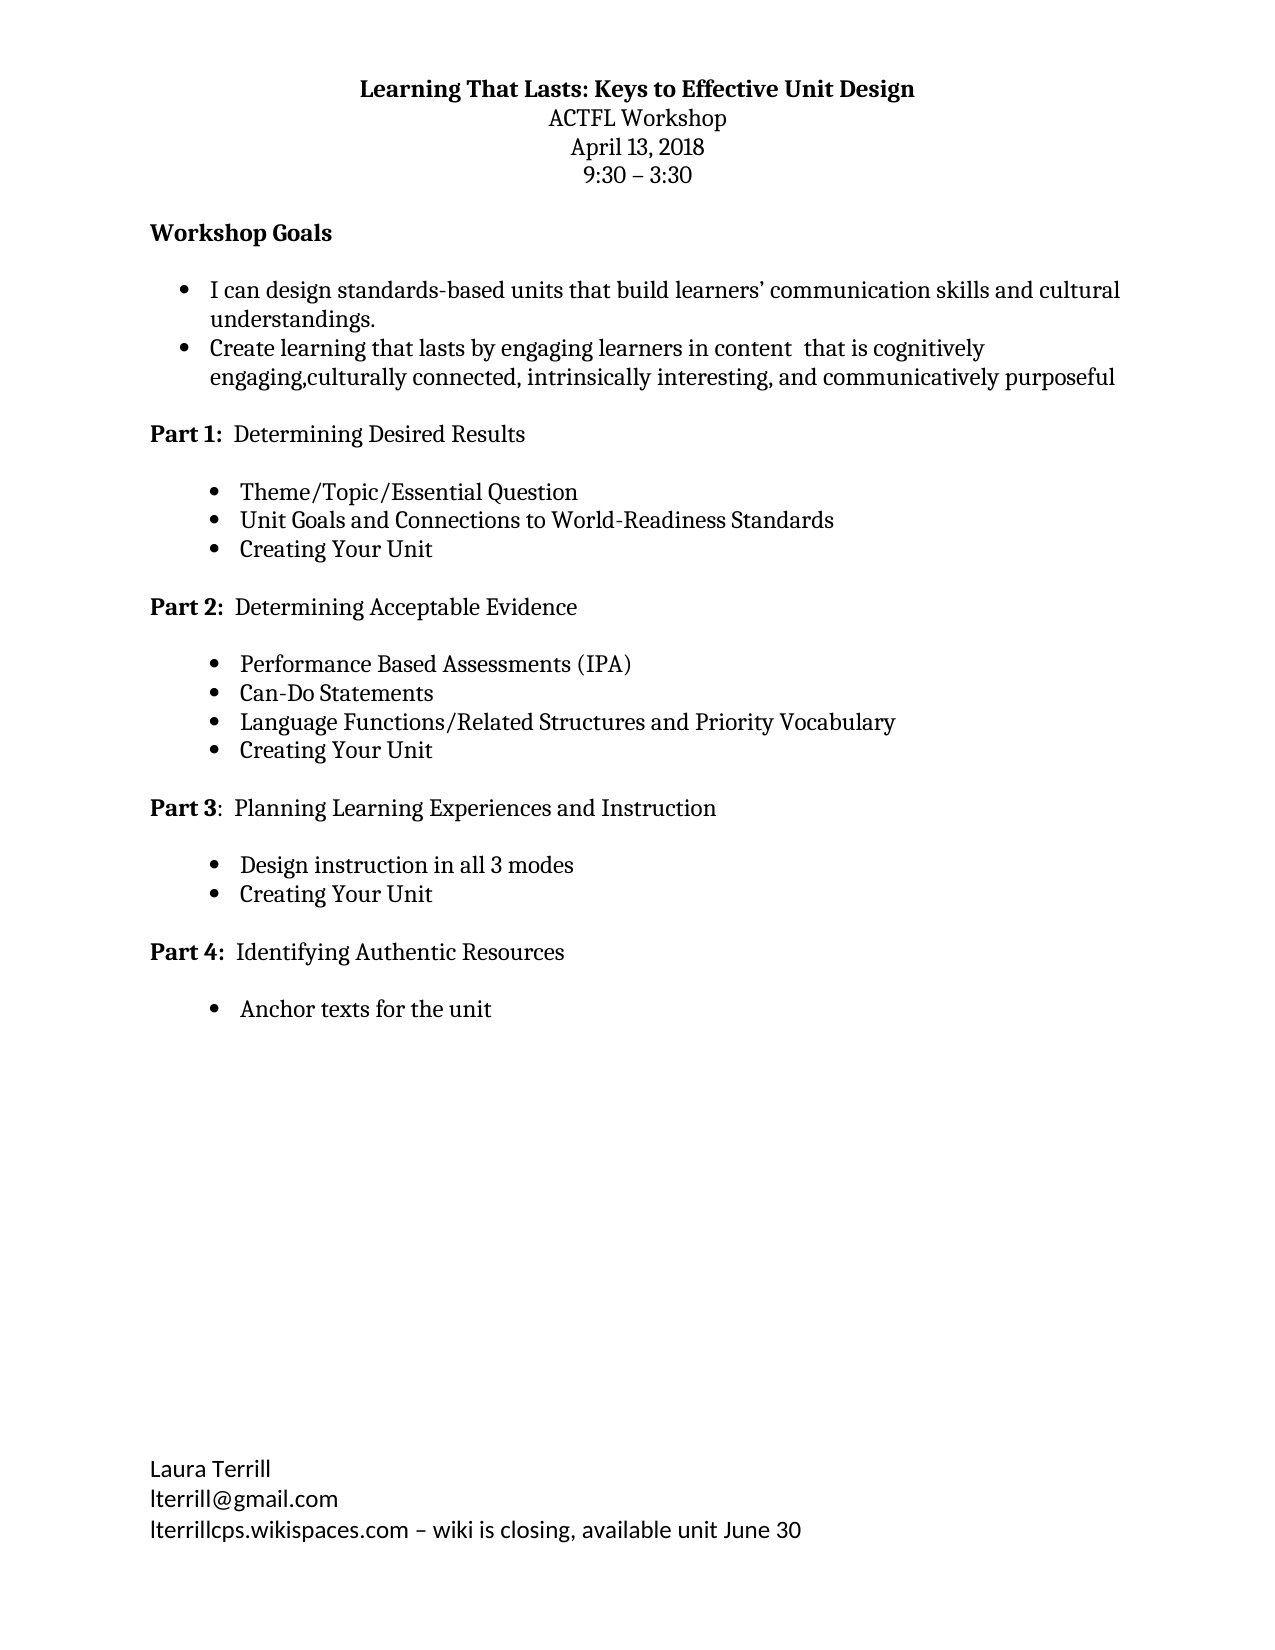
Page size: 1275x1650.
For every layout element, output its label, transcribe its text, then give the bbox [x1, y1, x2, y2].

list Theme/Topic/Essential Question [210, 477, 1125, 506]
list Design instruction in all 3 modes [210, 851, 1125, 880]
text Part 1: Determining Desired Results [150, 420, 1125, 449]
list Language Functions/Related Structures and Priority Vocabulary [210, 707, 1125, 736]
text ACTFL Workshop [150, 104, 1125, 132]
text Part 4: Identifying Authentic Resources [150, 937, 1125, 966]
list Creating Your Unit [210, 535, 1125, 564]
list Can-Do Statements [210, 679, 1125, 707]
text 9:30 – 3:30 [150, 161, 1125, 190]
text Part 3: Planning Learning Experiences and Instruction [150, 794, 1125, 822]
text Learning That Lasts: Keys to Effective Unit Design [150, 75, 1125, 104]
text Part 2: Determining Acceptable Evidence [150, 592, 1125, 621]
list Unit Goals and Connections to World-Readiness Standards [210, 506, 1125, 535]
list Creating Your Unit [210, 880, 1125, 909]
list Create learning that lasts by engaging learners in content that is cognitively engaging,culturally connected, intrinsically interesting, and communicatively purposeful. [180, 334, 1125, 391]
text Workshop Goals [150, 219, 1125, 247]
list I can design standards-based units that build learners’ communication skills and cultural understandings. [180, 276, 1125, 334]
text April 13, 2018 [150, 132, 1125, 161]
list Performance Based Assessments (IPA) [210, 650, 1125, 679]
list Creating Your Unit [210, 736, 1125, 765]
list Anchor texts for the unit [210, 995, 1125, 1024]
